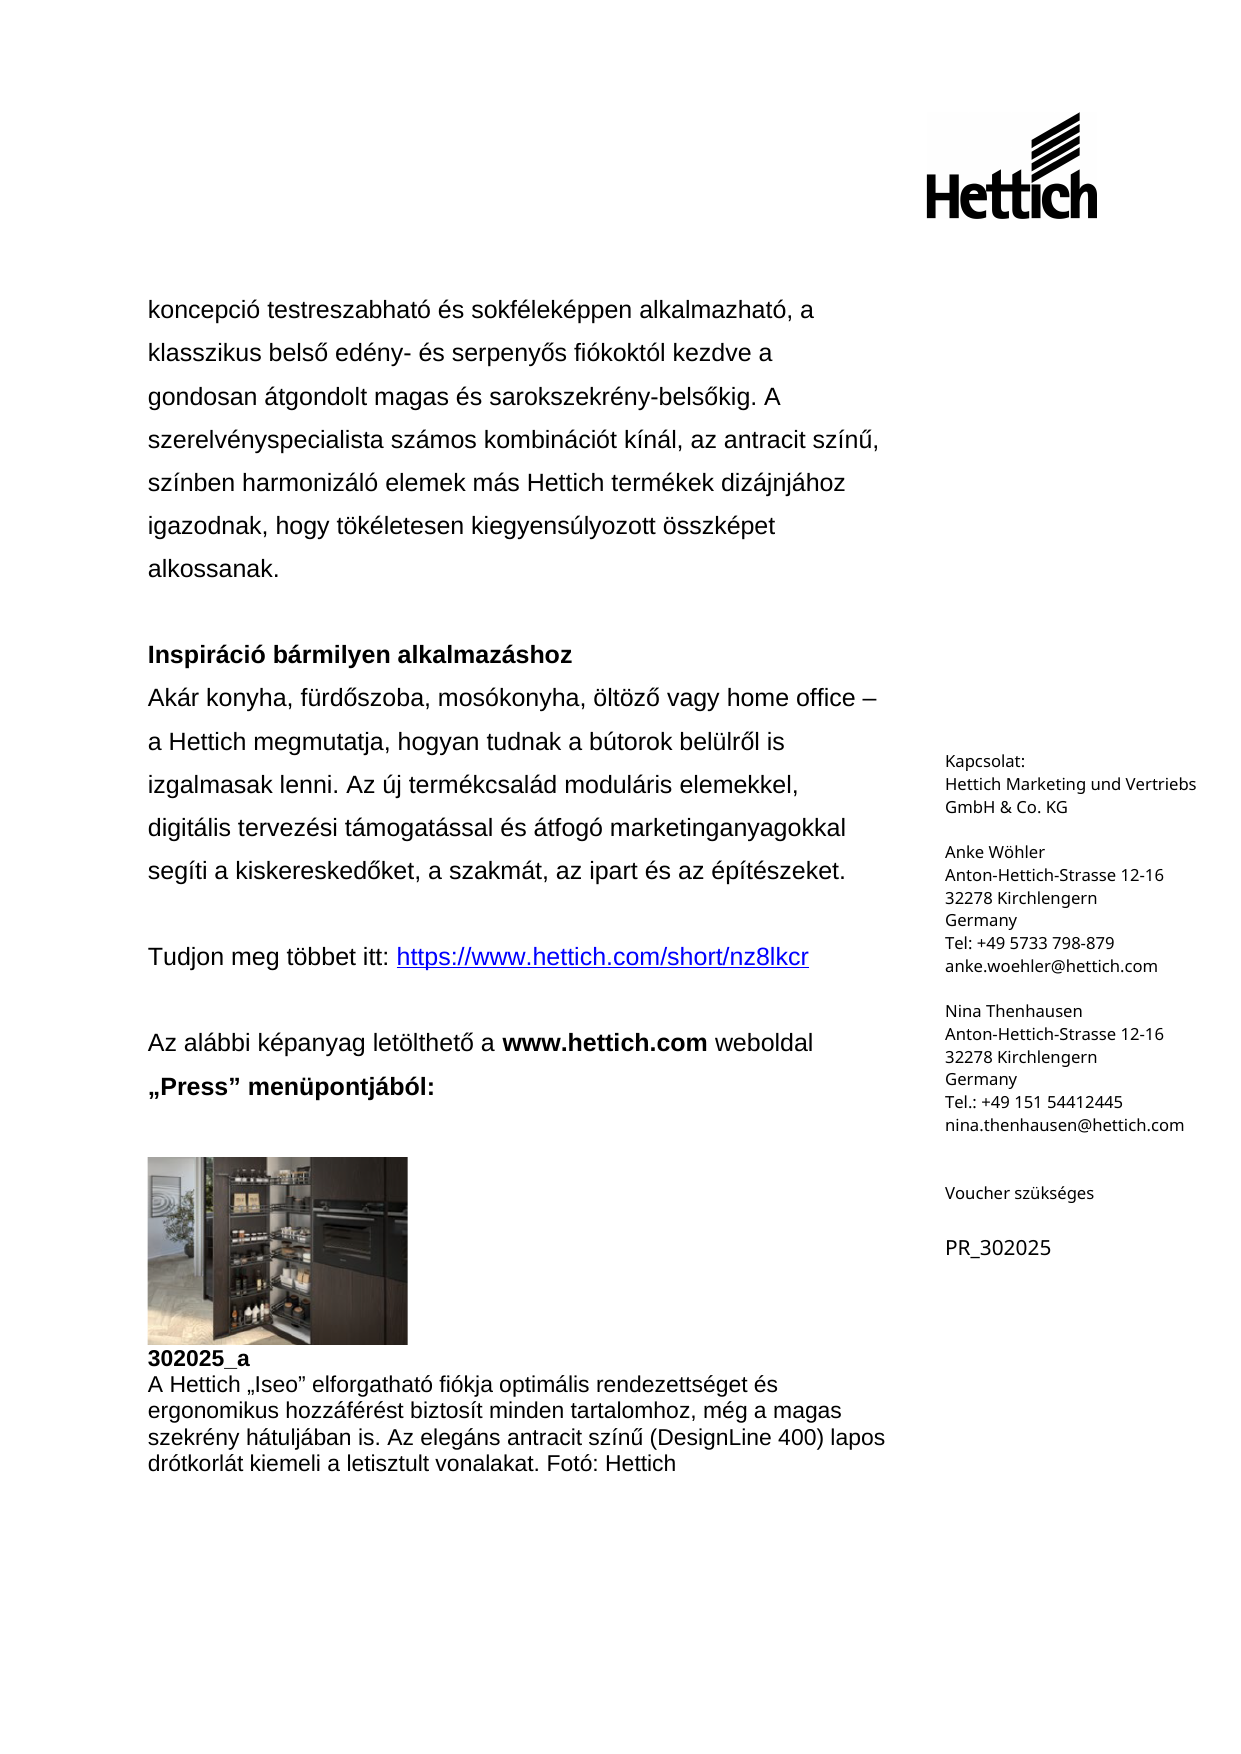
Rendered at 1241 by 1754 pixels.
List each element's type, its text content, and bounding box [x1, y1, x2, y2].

text Az alábbi képanyag letölthető a www.hettich.com weboldal „Press” menüpontjából: [148, 1028, 886, 1100]
text Inspiráció bármilyen alkalmazáshoz [148, 640, 886, 669]
text Akár konyha, fürdőszoba, mosókonyha, öltöző vagy home office – a Hettich megmutatja, hogyan tudnak a bútorok belülről is izgalmasak lenni. Az új termékcsalád moduláris elemekkel, digitális tervezési támogatással és átfogó marketinganyagokkal segíti a kiskereskedőket, a szakmát, az ipart és az építészeket. [148, 683, 886, 885]
picture [147, 1157, 408, 1345]
picture [926, 112, 1097, 219]
text Tudjon meg többet itt: https://www.hettich.com/short/nz8lkcr [148, 942, 886, 971]
text 302025_a [148, 1345, 886, 1371]
text A Hettich „Iseo” elforgatható fiókja optimális rendezettséget és ergonomikus hozzáférést biztosít minden tartalomhoz, még a magas szekrény hátuljában is. Az elegáns antracit színű (DesignLine 400) lapos drótkorlát kiemeli a letisztult vonalakat. Fotó: Hettich [148, 1371, 886, 1476]
